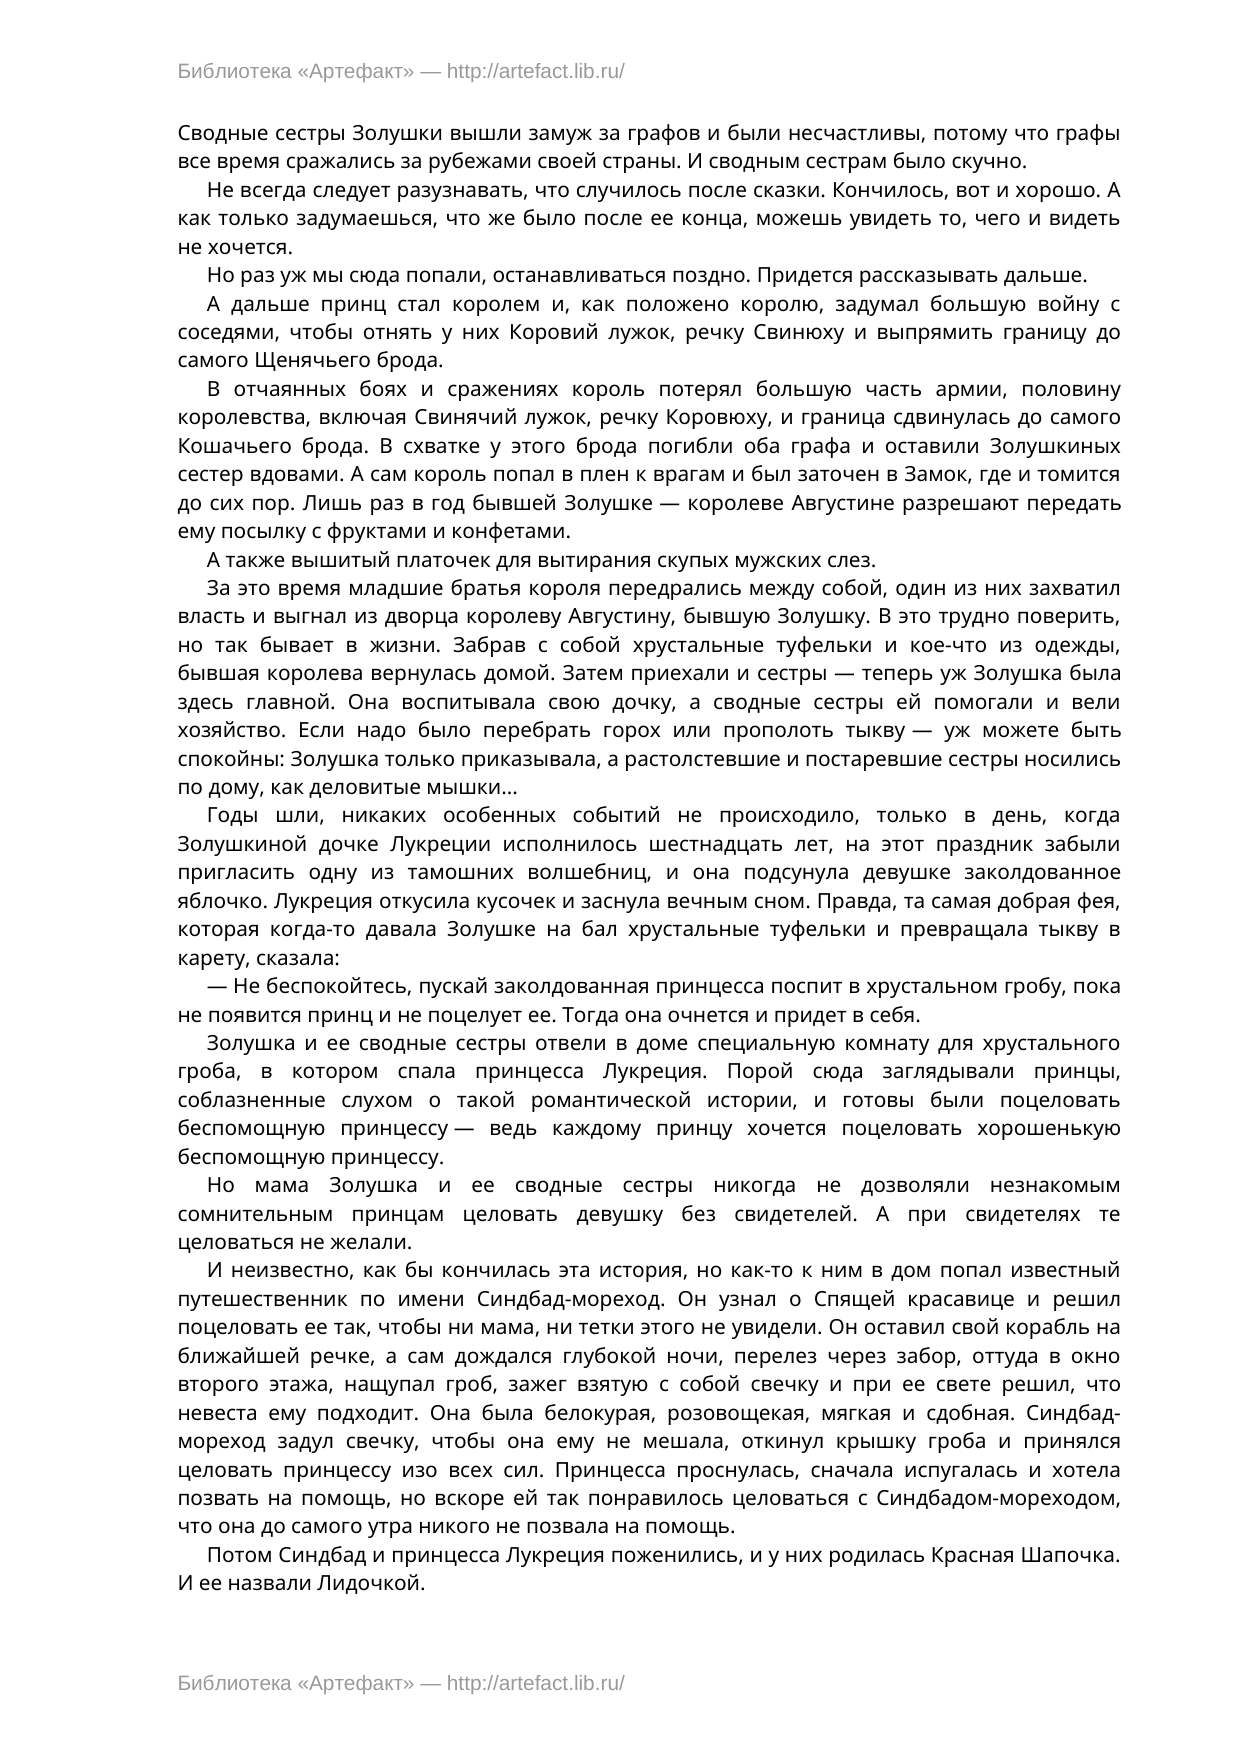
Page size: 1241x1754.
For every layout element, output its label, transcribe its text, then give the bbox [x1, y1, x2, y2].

text Не всегда следует разузнавать, что случилось после сказки. Кончилось, вот и хорошо. А как только задумаешься, что же было после ее конца, можешь увидеть то, чего и видеть не хочется. [177, 175, 1122, 260]
text Золушка и ее сводные сестры отвели в доме специальную комнату для хрустального гроба, в котором спала принцесса Лукреция. Порой сюда заглядывали принцы, соблазненные слухом о такой романтической истории, и готовы были поцеловать беспомощную принцессу — ведь каждому принцу хочется поцеловать хорошенькую беспомощную принцессу. [177, 1028, 1122, 1170]
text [177, 118, 1122, 175]
text А дальше принц стал королем и, как положено королю, задумал большую войну с соседями, чтобы отнять у них Коровий лужок, речку Свинюху и выпрямить границу до самого Щенячьего брода. [177, 289, 1122, 374]
text Но мама Золушка и ее сводные сестры никогда не дозволяли незнакомым сомнительным принцам целовать девушку без свидетелей. А при свидетелях те целоваться не желали. [177, 1170, 1122, 1256]
text В отчаянных боях и сражениях король потерял большую часть армии, половину королевства, включая Свинячий лужок, речку Коровюху, и граница сдвинулась до самого Кошачьего брода. В схватке у этого брода погибли оба графа и оставили Золушкиных сестер вдовами. А сам король попал в плен к врагам и был заточен в Замок, где и томится до сих пор. Лишь раз в год бывшей Золушке — королеве Августине разрешают передать ему посылку с фруктами и конфетами. [177, 374, 1122, 545]
text Годы шли, никаких особенных событий не происходило, только в день, когда Золушкиной дочке Лукреции исполнилось шестнадцать лет, на этот праздник забыли пригласить одну из тамошних волшебниц, и она подсунула девушке заколдованное яблочко. Лукреция откусила кусочек и заснула вечным сном. Правда, та самая добрая фея, которая когда-то давала Золушке на бал хрустальные туфельки и превращала тыкву в карету, сказала: [177, 801, 1122, 971]
text А также вышитый платочек для вытирания скупых мужских слез. [177, 545, 1122, 573]
text За это время младшие братья короля передрались между собой, один из них захватил власть и выгнал из дворца королеву Августину, бывшую Золушку. В это трудно поверить, но так бывает в жизни. Забрав с собой хрустальные туфельки и кое-что из одежды, бывшая королева вернулась домой. Затем приехали и сестры — теперь уж Золушка была здесь главной. Она воспитывала свою дочку, а сводные сестры ей помогали и вели хозяйство. Если надо было перебрать горох или прополоть тыкву — уж можете быть спокойны: Золушка только приказывала, а растолстевшие и постаревшие сестры носились по дому, как деловитые мышки... [177, 573, 1122, 801]
text Потом Синдбад и принцесса Лукреция поженились, и у них родилась Красная Шапочка. И ее назвали Лидочкой. [177, 1540, 1122, 1597]
text Но раз уж мы сюда попали, останавливаться поздно. Придется рассказывать дальше. [177, 260, 1122, 289]
text — Не беспокойтесь, пускай заколдованная принцесса поспит в хрустальном гробу, пока не появится принц и не поцелует ее. Тогда она очнется и придет в себя. [177, 971, 1122, 1028]
text И неизвестно, как бы кончилась эта история, но как-то к ним в дом попал известный путешественник по имени Синдбад-мореход. Он узнал о Спящей красавице и решил поцеловать ее так, чтобы ни мама, ни тетки этого не увидели. Он оставил свой корабль на ближайшей речке, а сам дождался глубокой ночи, перелез через забор, оттуда в окно второго этажа, нащупал гроб, зажег взятую с собой свечку и при ее свете решил, что невеста ему подходит. Она была белокурая, розовощекая, мягкая и сдобная. Синдбад-мореход задул свечку, чтобы она ему не мешала, откинул крышку гроба и принялся целовать принцессу изо всех сил. Принцесса проснулась, сначала испугалась и хотела позвать на помощь, но вскоре ей так понравилось целоваться с Синдбадом-мореходом, что она до самого утра никого не позвала на помощь. [177, 1256, 1122, 1540]
